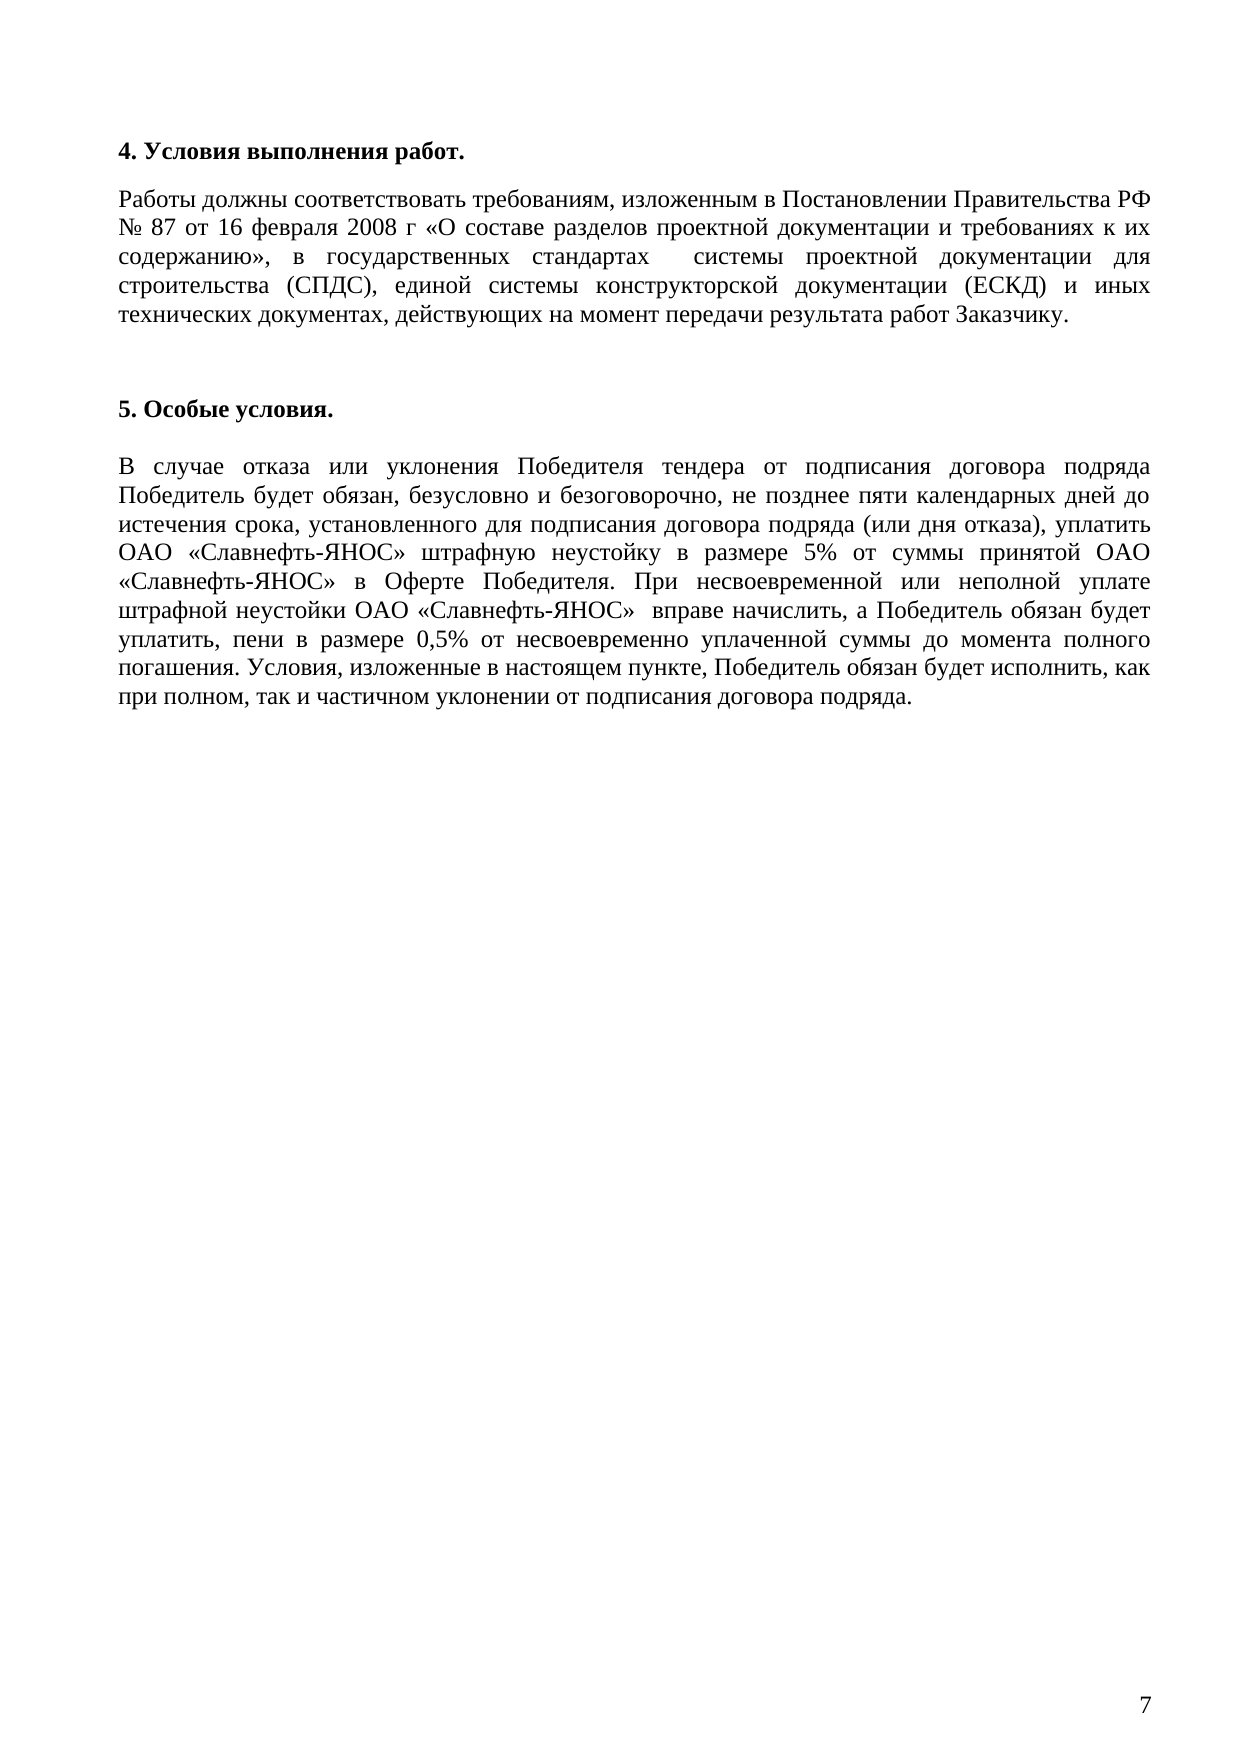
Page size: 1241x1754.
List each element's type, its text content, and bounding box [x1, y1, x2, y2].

text Работы должны соответствовать требованиям, изложенным в Постановлении Правительства РФ № 87 от 16 февраля 2008 г «О составе разделов проектной документации и требованиях к их содержанию», в государственных стандартах системы проектной документации для строительства (СПДС), единой системы конструкторской документации (ЕСКД) и иных технических документах, действующих на момент передачи результата работ Заказчику. [118, 184, 1152, 327]
text 4. Условия выполнения работ. [118, 136, 1152, 165]
text В случае отказа или уклонения Победителя тендера от подписания договора подряда Победитель будет обязан, безусловно и безоговорочно, не позднее пяти календарных дней до истечения срока, установленного для подписания договора подряда (или дня отказа), уплатить ОАО «Славнефть-ЯНОС» штрафную неустойку в размере 5% от суммы принятой ОАО «Славнефть-ЯНОС» в Оферте Победителя. При несвоевременной или неполной уплате штрафной неустойки ОАО «Славнефть-ЯНОС» вправе начислить, а Победитель обязан будет уплатить, пени в размере 0,5% от несвоевременно уплаченной суммы до момента полного погашения. Условия, изложенные в настоящем пункте, Победитель обязан будет исполнить, как при полном, так и частичном уклонении от подписания договора подряда. [118, 451, 1152, 710]
text 5. Особые условия. [118, 394, 1152, 422]
